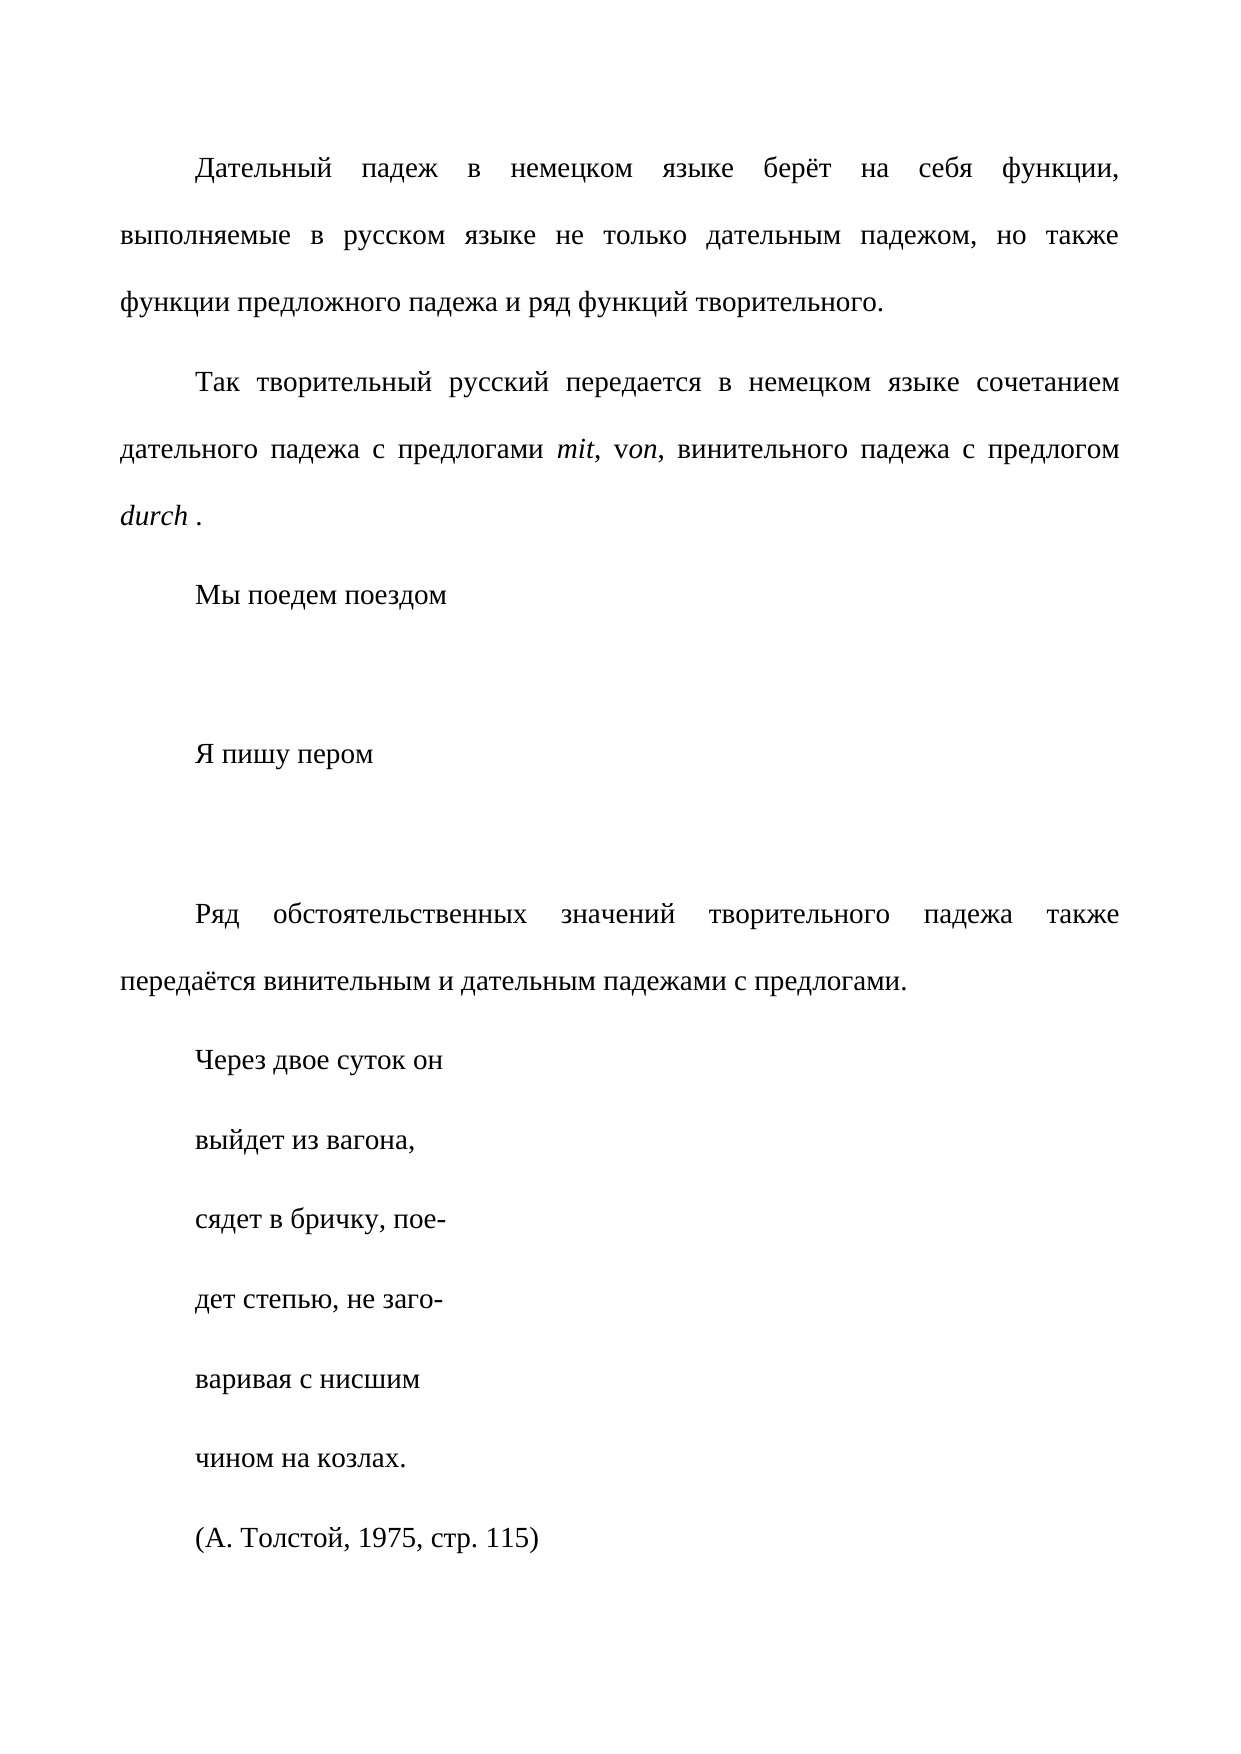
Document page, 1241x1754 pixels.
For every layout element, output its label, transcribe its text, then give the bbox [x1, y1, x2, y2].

text чином на козлах. [120, 1440, 1120, 1474]
text варивая с нисшим [120, 1361, 1120, 1394]
text дет степью, не заго- [120, 1281, 1120, 1315]
text сядет в бричку, пое- [120, 1202, 1120, 1235]
text выйдет из вагона, [120, 1122, 1120, 1156]
text Так творительный русский передается в немецком языке сочетанием дательного падежа с предлогами mit, von, винительного падежа с предлогом durch . [120, 364, 1120, 531]
subtitle Мы поедем поездом [120, 577, 1120, 611]
text (А. Толстой, 1975, стр. 115) [120, 1520, 1120, 1553]
text Дательный падеж в немецком языке берёт на себя функции, выполняемые в русском языке не только дательным падежом, но также функции предложного падежа и ряд функций творительного. [120, 150, 1120, 318]
text Ряд обстоятельственных значений творительного падежа также передаётся винительным и дательным падежами с предлогами. [120, 896, 1120, 996]
text Я пишу пером [120, 737, 1120, 770]
text Через двое суток он [120, 1042, 1120, 1076]
